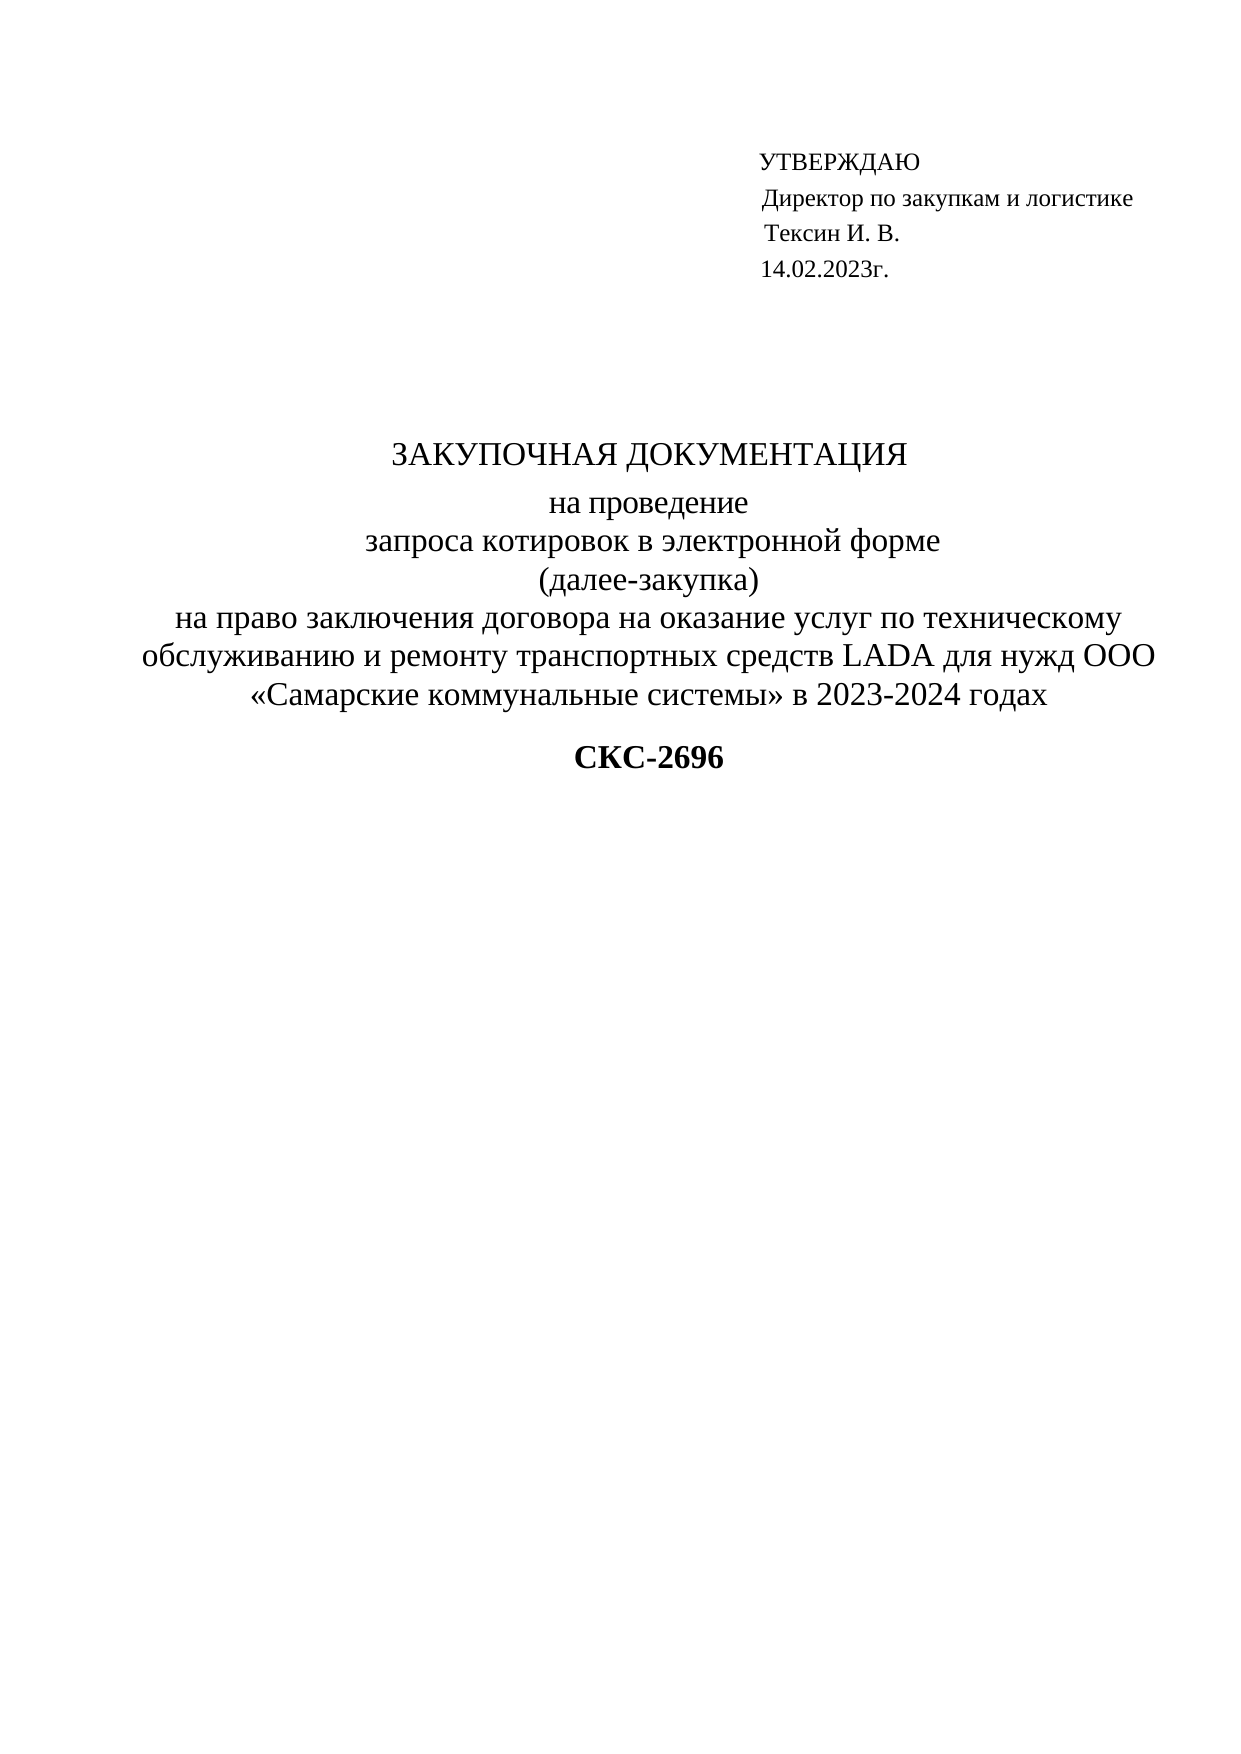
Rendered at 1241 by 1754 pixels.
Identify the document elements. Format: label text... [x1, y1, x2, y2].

text Директор по закупкам и логистике [131, 183, 1168, 211]
text 14.02.2023г. [131, 254, 1168, 283]
text Тексин И. В. [131, 218, 1168, 247]
text УТВЕРЖДАЮ [131, 147, 1168, 175]
text СКС-2696 [131, 737, 1166, 775]
text ЗАКУПОЧНАЯ ДОКУМЕНТАЦИЯ [131, 434, 1168, 472]
text (далее-закупка) [131, 559, 1166, 597]
text на проведение [131, 482, 1166, 520]
text на право заключения договора на оказание услуг по техническому обслуживанию и ремонту транспортных средств LADA для нужд ООО «Самарские коммунальные системы» в 2023-2024 годах [131, 597, 1166, 712]
text запроса котировок в электронной форме [131, 520, 1166, 559]
